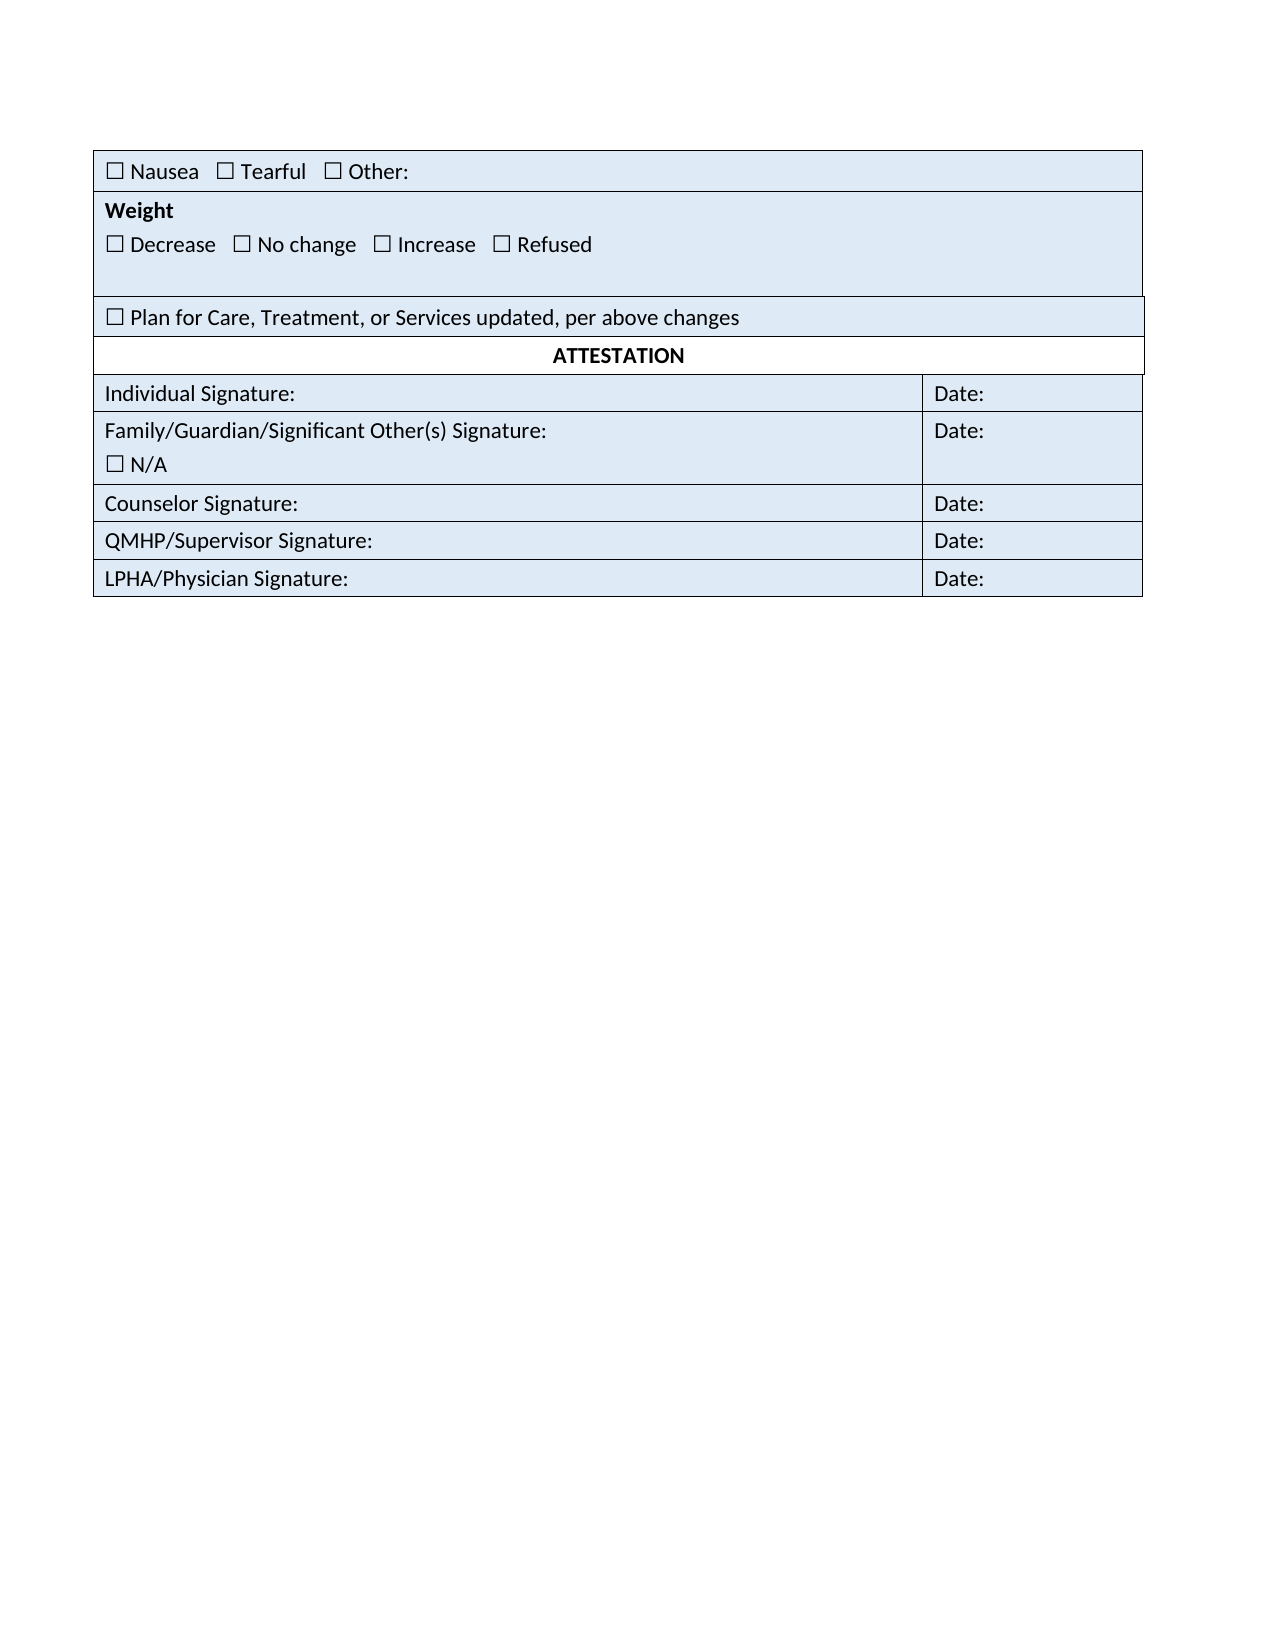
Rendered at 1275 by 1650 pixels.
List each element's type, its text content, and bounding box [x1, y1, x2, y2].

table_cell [94, 151, 1142, 191]
table_cell Family/Guardian/Significant Other(s) Signature: N/A [94, 412, 922, 484]
table_cell Plan for Care, Treatment, or Services updated, per above changes [94, 297, 1144, 336]
table_cell Date: [923, 485, 1142, 521]
table_cell LPHA/Physician Signature: [94, 560, 922, 596]
table_cell QMHP/Supervisor Signature: [94, 522, 922, 559]
table_cell Date: [923, 522, 1142, 559]
table_cell Date: [923, 375, 1142, 411]
table_cell Weight Decrease No change Increase Refused [94, 192, 1142, 296]
table_cell Counselor Signature: [94, 485, 922, 521]
table_cell ATTESTATION [94, 337, 1144, 374]
table_cell Date: [923, 560, 1142, 596]
table_cell Individual Signature: [94, 375, 922, 411]
table_cell Date: [923, 412, 1142, 484]
